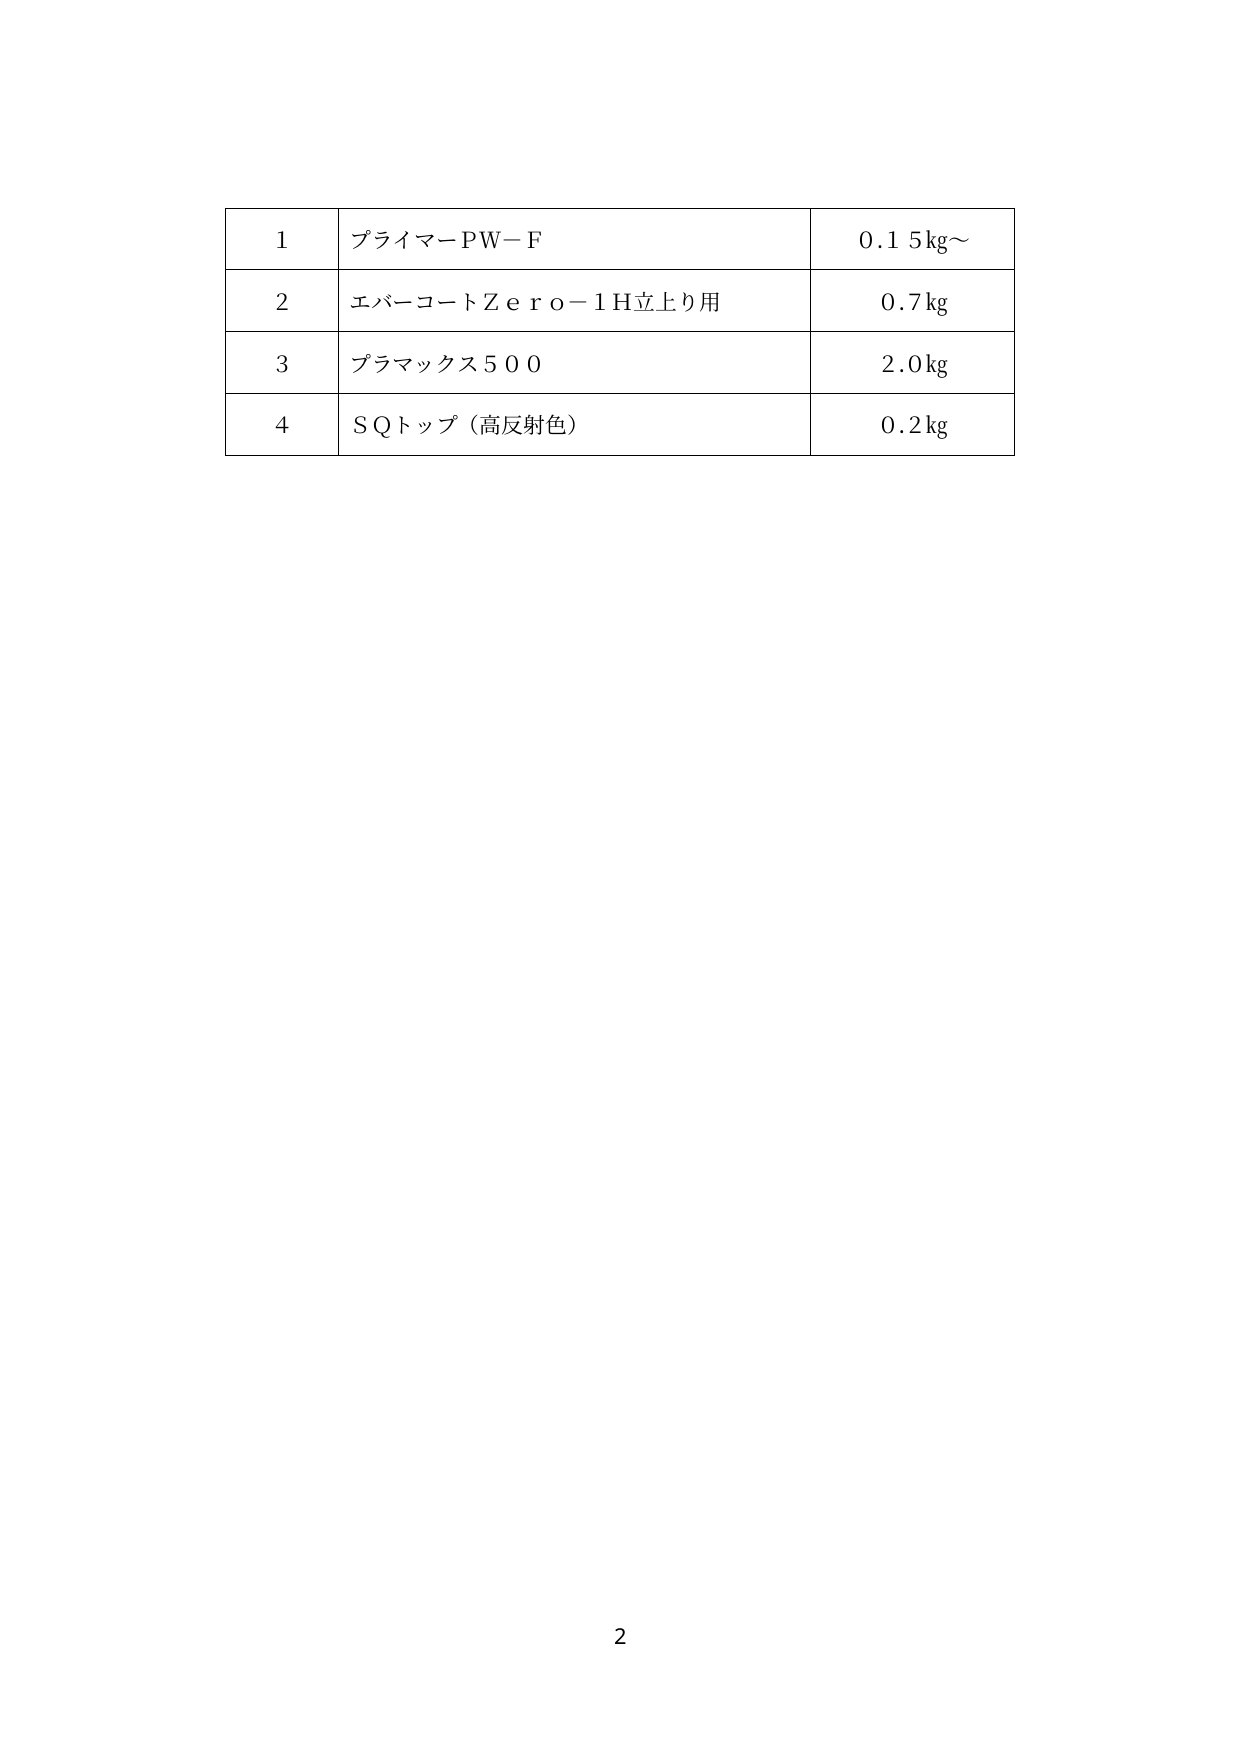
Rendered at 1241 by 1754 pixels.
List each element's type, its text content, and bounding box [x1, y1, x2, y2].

table_cell ０.１５㎏～ [811, 209, 1014, 269]
table_cell ０.７㎏ [811, 270, 1014, 331]
table_cell ３ [226, 332, 338, 393]
table_cell ０.２㎏ [811, 394, 1014, 455]
table_cell ２.０㎏ [811, 332, 1014, 393]
table_cell ４ [226, 394, 338, 455]
table_cell プライマーＰＷ－Ｆ [339, 209, 810, 269]
table_cell エバーコートＺｅｒｏ－１Ｈ立上り用 [339, 270, 810, 331]
table_cell ＳＱトップ（高反射色） [339, 394, 810, 455]
table_cell ２ [226, 270, 338, 331]
table_cell プラマックス５００ [339, 332, 810, 393]
table_cell １ [226, 209, 338, 269]
